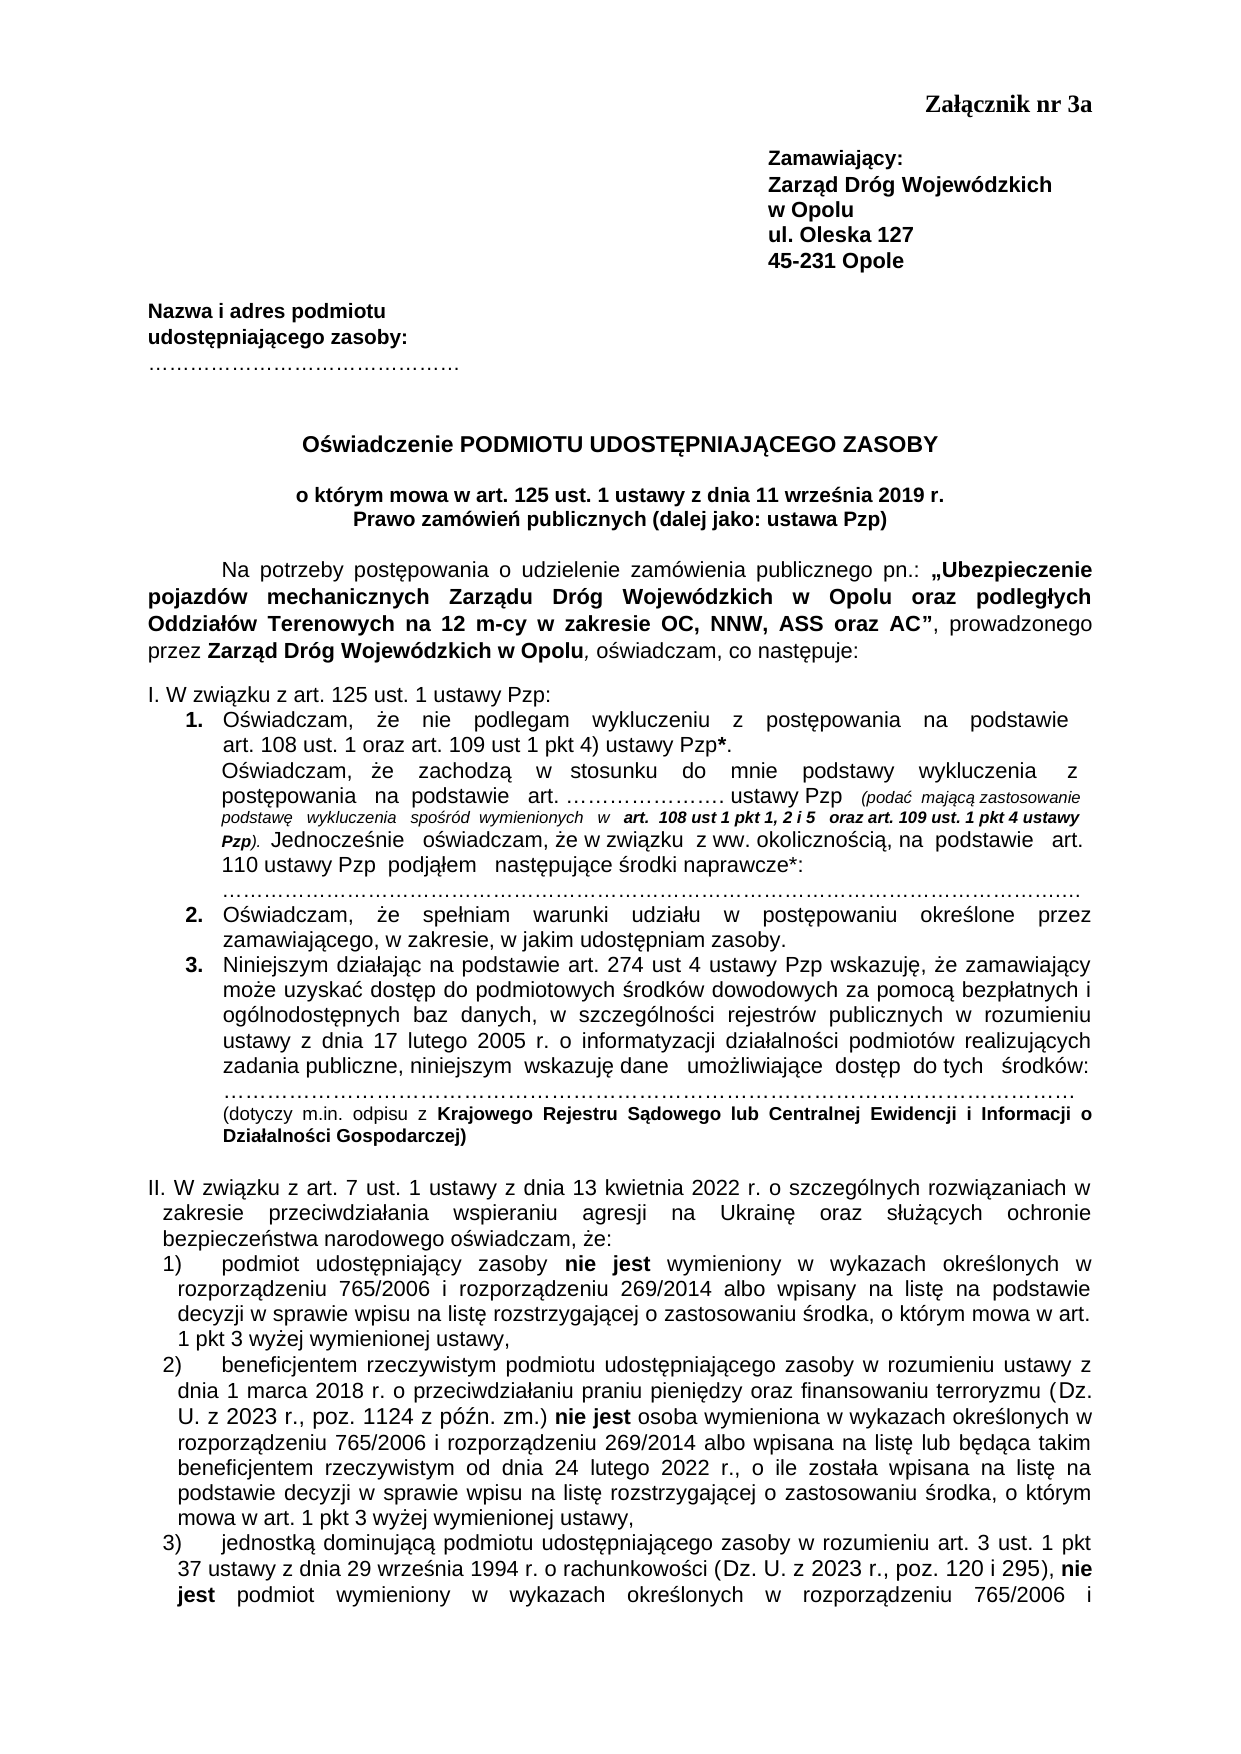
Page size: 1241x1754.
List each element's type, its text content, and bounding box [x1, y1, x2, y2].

text Na potrzeby postępowania o udzielenie zamówienia publicznego pn.: „Ubezpieczenie pojazdów mechanicznych Zarządu Dróg Wojewódzkich w Opolu oraz podległych Oddziałów Terenowych na 12 m-cy w zakresie OC, NNW, ASS oraz AC”, prowadzonego przez Zarząd Dróg Wojewódzkich w Opolu, oświadczam, co następuje: [148, 556, 1092, 663]
list Oświadczam, że spełniam warunki udziału w postępowaniu określone przez zamawiającego, w zakresie, w jakim udostępniam zasoby. [185, 901, 1092, 952]
list Oświadczam, że nie podlegam wykluczeniu z postępowania na podstawie art. 108 ust. 1 oraz art. 109 ust 1 pkt 4) ustawy Pzp*. [185, 707, 1092, 757]
text Załącznik nr 3a [148, 89, 1092, 117]
text I. W związku z art. 125 ust. 1 ustawy Pzp: [148, 682, 1092, 707]
text o którym mowa w art. 125 ust. 1 ustawy z dnia 11 września 2019 r. [148, 483, 1092, 507]
text udostępniającego zasoby: [148, 324, 1092, 348]
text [162, 1530, 1092, 1607]
text Zamawiający: [694, 146, 1092, 170]
text 45-231 Opole [768, 248, 1092, 273]
text 2) beneficjentem rzeczywistym podmiotu udostępniającego zasoby w rozumieniu ustawy z dnia 1 marca 2018 r. o przeciwdziałaniu praniu pieniędzy oraz finansowaniu terroryzmu (Dz. U. z 2023 r., poz. 1124 z późn. zm.) nie jest osoba wymieniona w wykazach określonych w rozporządzeniu 765/2006 i rozporządzeniu 269/2014 albo wpisana na listę lub będąca takim beneficjentem rzeczywistym od dnia 24 lutego 2022 r., o ile została wpisana na listę na podstawie decyzji w sprawie wpisu na listę rozstrzygającej o zastosowaniu środka, o którym mowa w art. 1 pkt 3 wyżej wymienionej ustawy, [162, 1351, 1092, 1530]
text ……………………………………… [148, 350, 472, 374]
text ………………………………………………………………………………………………………….… [148, 877, 1092, 901]
text II. W związku z art. 7 ust. 1 ustawy z dnia 13 kwietnia 2022 r. o szczególnych rozwiązaniach w zakresie przeciwdziałania wspieraniu agresji na Ukrainę oraz służących ochronie bezpieczeństwa narodowego oświadczam, że: [148, 1175, 1092, 1251]
list Niniejszym działając na podstawie art. 274 ust 4 ustawy Pzp wskazuję, że zamawiający może uzyskać dostęp do podmiotowych środków dowodowych za pomocą bezpłatnych i ogólnodostępnych baz danych, w szczególności rejestrów publicznych w rozumieniu ustawy z dnia 17 lutego 2005 r. o informatyzacji działalności podmiotów realizujących zadania publiczne, niniejszym wskazuję dane umożliwiające dostęp do tych środków: [185, 952, 1092, 1078]
text ul. Oleska 127 [768, 222, 1092, 248]
text Oświadczam, że zachodzą w stosunku do mnie podstawy wykluczenia z postępowania na podstawie art. …………………. ustawy Pzp (podać mającą zastosowanie podstawę wykluczenia spośród wymienionych w art. 108 ust 1 pkt 1, 2 i 5 oraz art. 109 ust. 1 pkt 4 ustawy Pzp). Jednocześnie oświadczam, że w związku z ww. okolicznością, na podstawie art. 110 ustawy Pzp podjąłem następujące środki naprawcze*: [221, 757, 1092, 877]
text w Opolu [768, 197, 1092, 222]
text Nazwa i adres podmiotu [148, 299, 1092, 323]
text Oświadczenie PODMIOTU UDOSTĘPNIAJĄCEGO ZASOBY [148, 431, 1092, 458]
text (dotyczy m.in. odpisu z Krajowego Rejestru Sądowego lub Centralnej Ewidencji i Informacji o Działalności Gospodarczej) [223, 1103, 1092, 1146]
text Zarząd Dróg Wojewódzkich [768, 172, 1092, 197]
text 1) podmiot udostępniający zasoby nie jest wymieniony w wykazach określonych w rozporządzeniu 765/2006 i rozporządzeniu 269/2014 albo wpisany na listę na podstawie decyzji w sprawie wpisu na listę rozstrzygającej o zastosowaniu środka, o którym mowa w art. 1 pkt 3 wyżej wymienionej ustawy, [162, 1251, 1092, 1351]
text ……………………………………………………………………………………………………… [223, 1078, 1092, 1103]
text Prawo zamówień publicznych (dalej jako: ustawa Pzp) [148, 507, 1092, 531]
